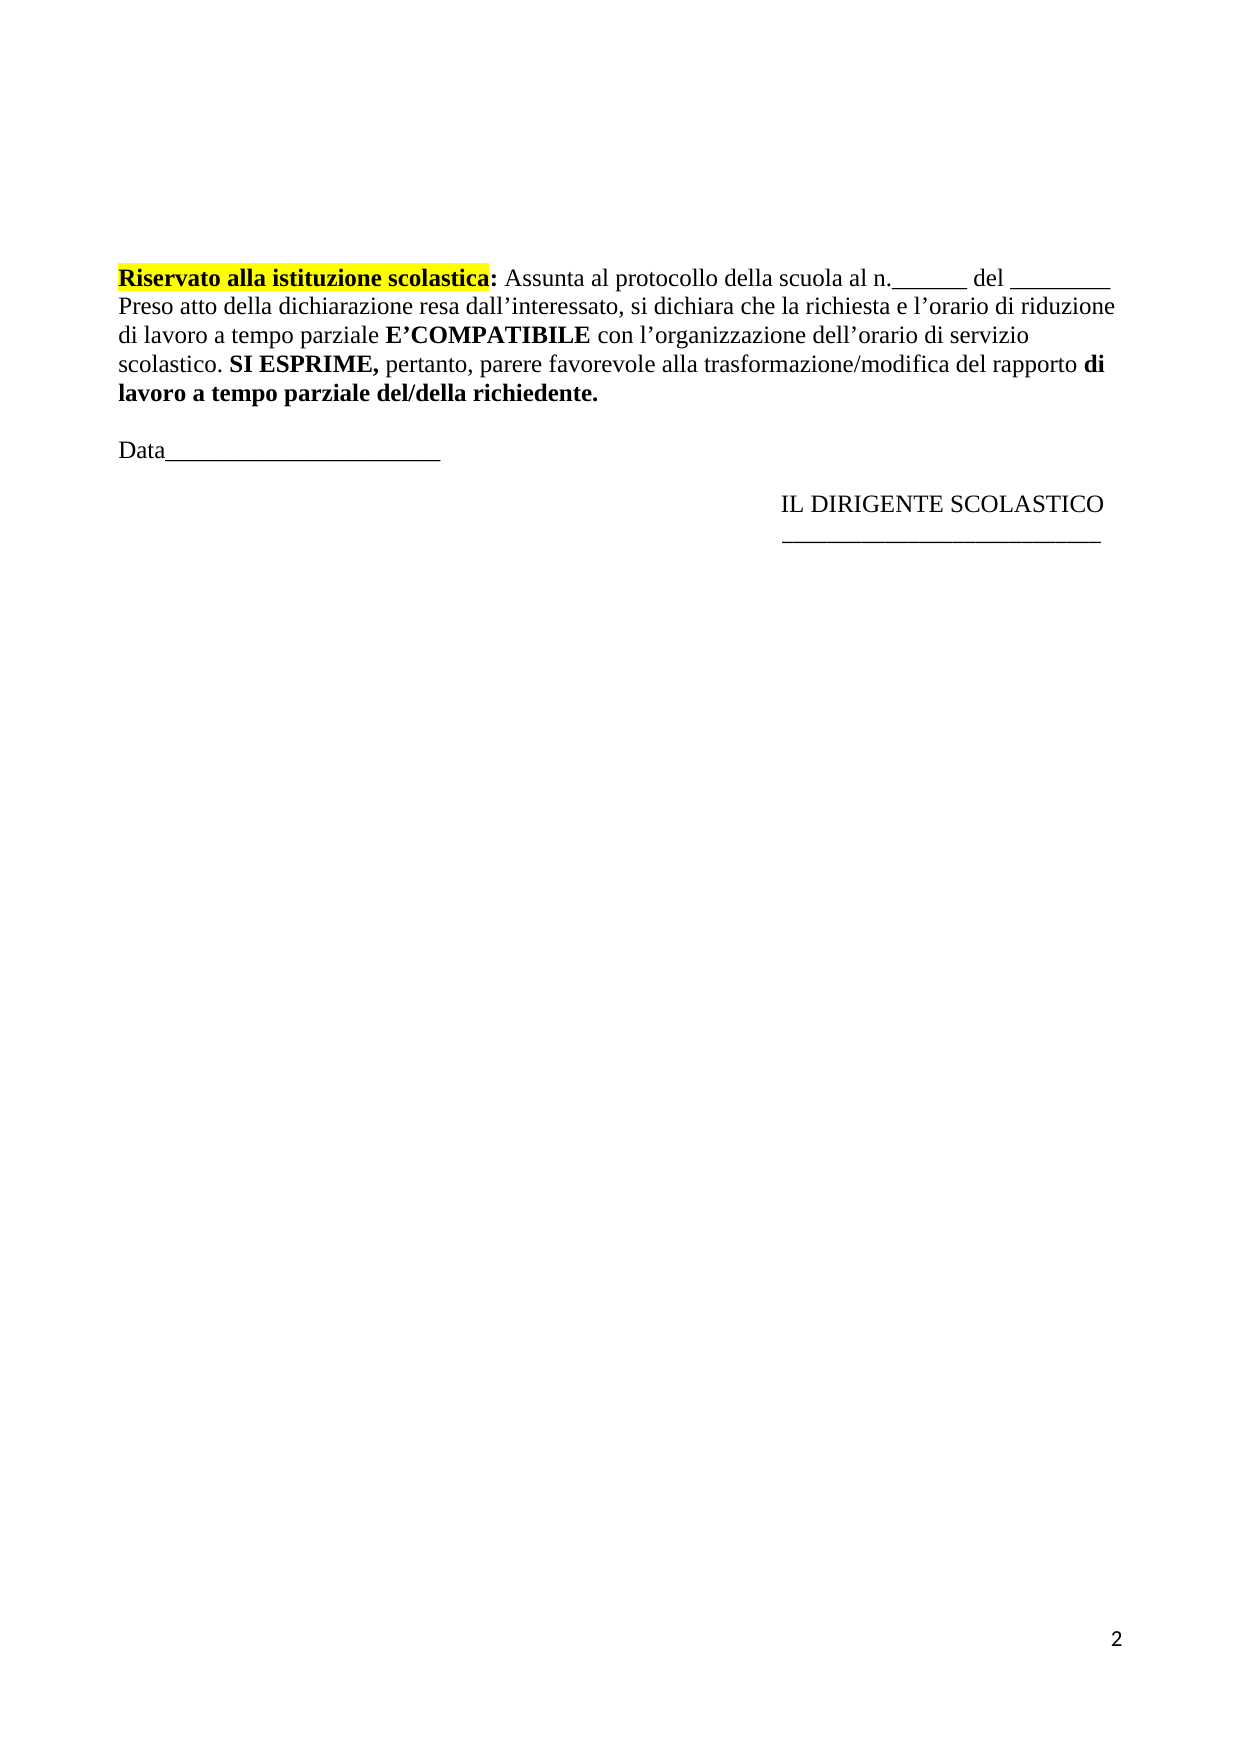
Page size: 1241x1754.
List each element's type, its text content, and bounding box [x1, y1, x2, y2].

text ____________________________ [118, 518, 1122, 546]
text scolastico. SI ESPRIME, pertanto, parere favorevole alla trasformazione/modifica del rapporto di [118, 349, 1122, 378]
text lavoro a tempo parziale del/della richiedente. [118, 378, 1122, 406]
text di lavoro a tempo parziale E’COMPATIBILE con l’organizzazione dell’orario di servizio [118, 320, 1122, 349]
text Riservato alla istituzione scolastica: Assunta al protocollo della scuola al n.______ del ________ [489, 263, 1122, 291]
text IL DIRIGENTE SCOLASTICO [118, 489, 1122, 518]
text Preso atto della dichiarazione resa dall’interessato, si dichiara che la richiesta e l’orario di riduzione [118, 291, 1122, 320]
text Data______________________ [118, 435, 1122, 464]
